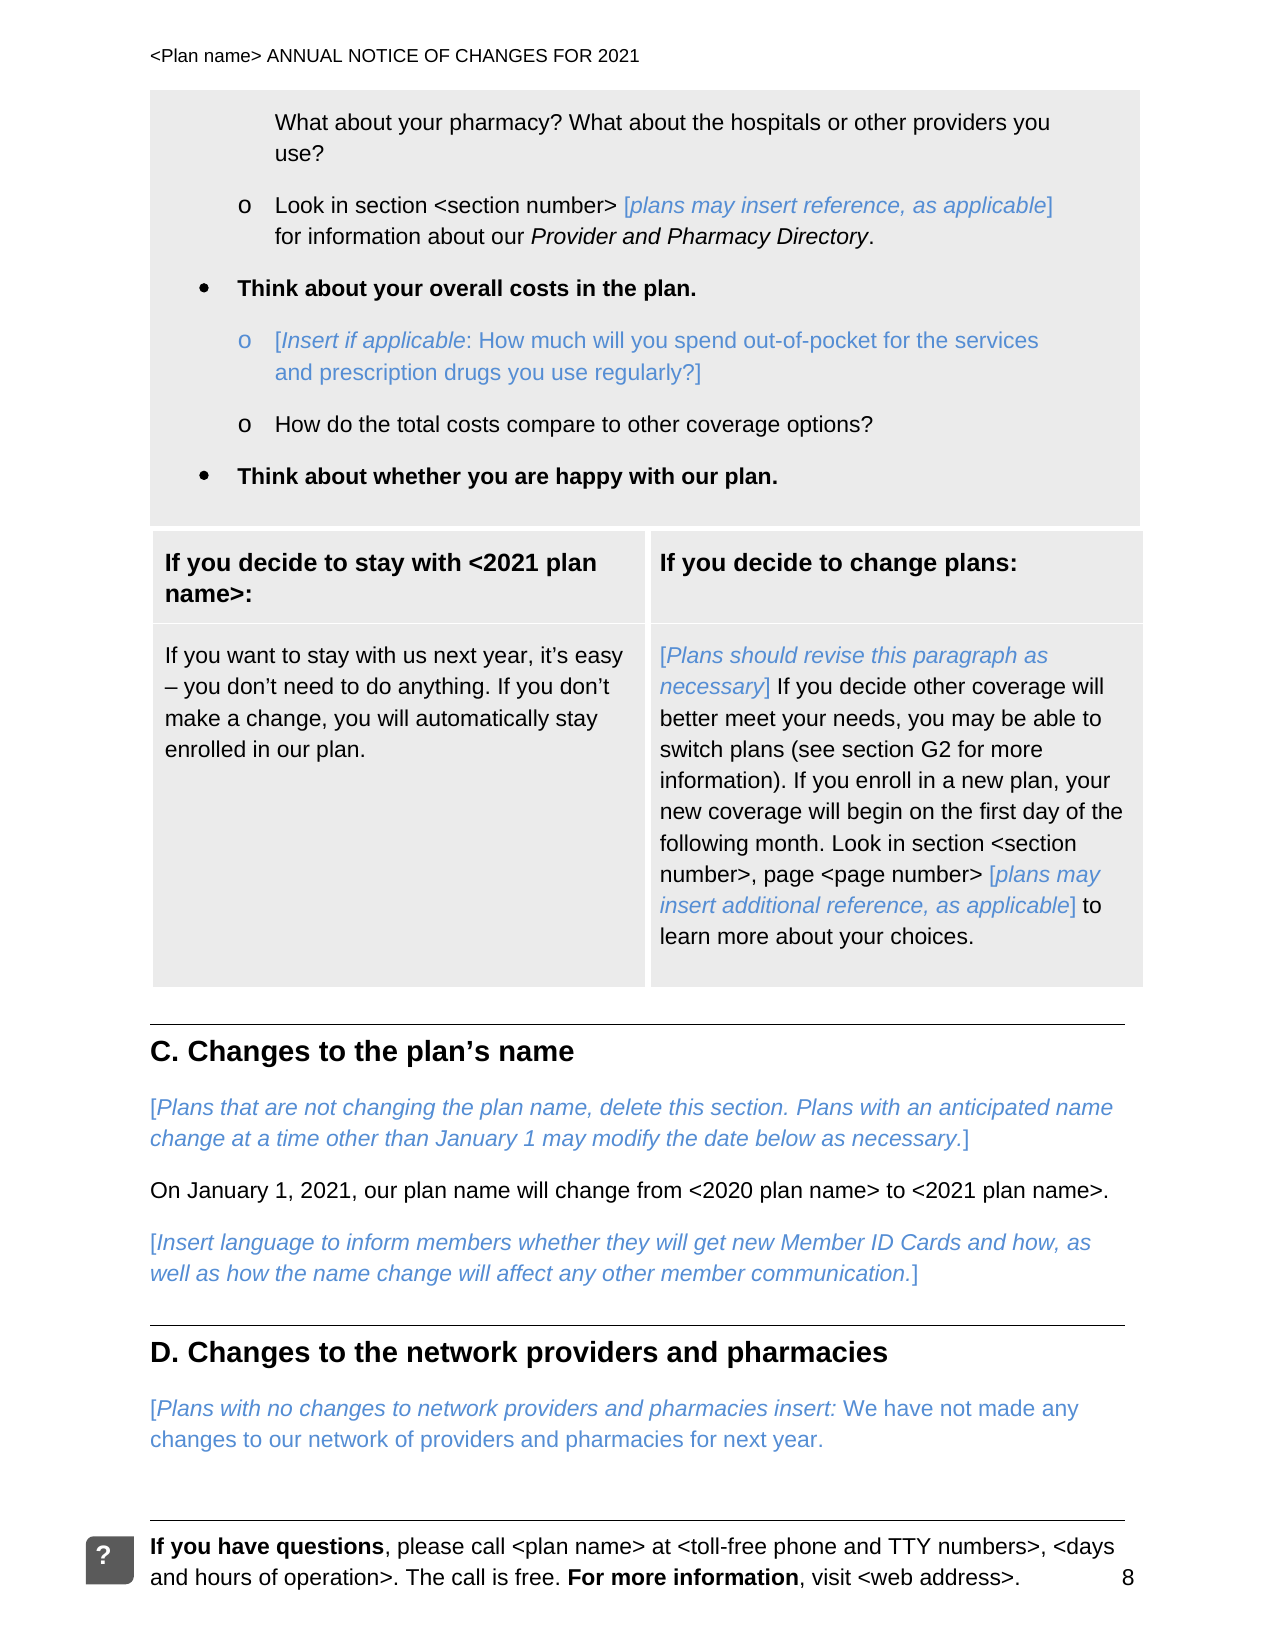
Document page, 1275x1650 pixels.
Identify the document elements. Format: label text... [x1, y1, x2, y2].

subtitle Changes to the network providers and pharmacies [150, 1326, 1125, 1370]
text [Insert language to inform members whether they will get new Member ID Cards and how, as well as how the name change will affect any other member communication.] [150, 1225, 1125, 1288]
text [Plans that are not changing the plan name, delete this section. Plans with an anticipated name change at a time other than January 1 may modify the date below as necessary.] [150, 1090, 1125, 1152]
table_header If you decide to change plans: [651, 531, 1143, 623]
table_cell [Plans should revise this paragraph as necessary] If you decide other coverage will better meet your needs, you may be able to switch plans (see section G2 for more information). If you enroll in a new plan, your new coverage will begin on the first day of the following month. Look in section <section number>, page <page number> [plans may insert additional reference, as applicable] to learn more about your choices. [651, 624, 1143, 987]
text [Plans with no changes to network providers and pharmacies insert: We have not made any changes to our network of providers and pharmacies for next year. [150, 1391, 1125, 1453]
table_cell If you want to stay with us next year, it’s easy – you don’t need to do anything. If you don’t make a change, you will automatically stay enrolled in our plan. [153, 624, 645, 987]
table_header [150, 90, 1140, 526]
subtitle Changes to the plan’s name [150, 1025, 1125, 1069]
table_header If you decide to stay with <2021 plan name>: [153, 531, 645, 623]
text On January 1, 2021, our plan name will change from <2020 plan name> to <2021 plan name>. [150, 1173, 1125, 1204]
